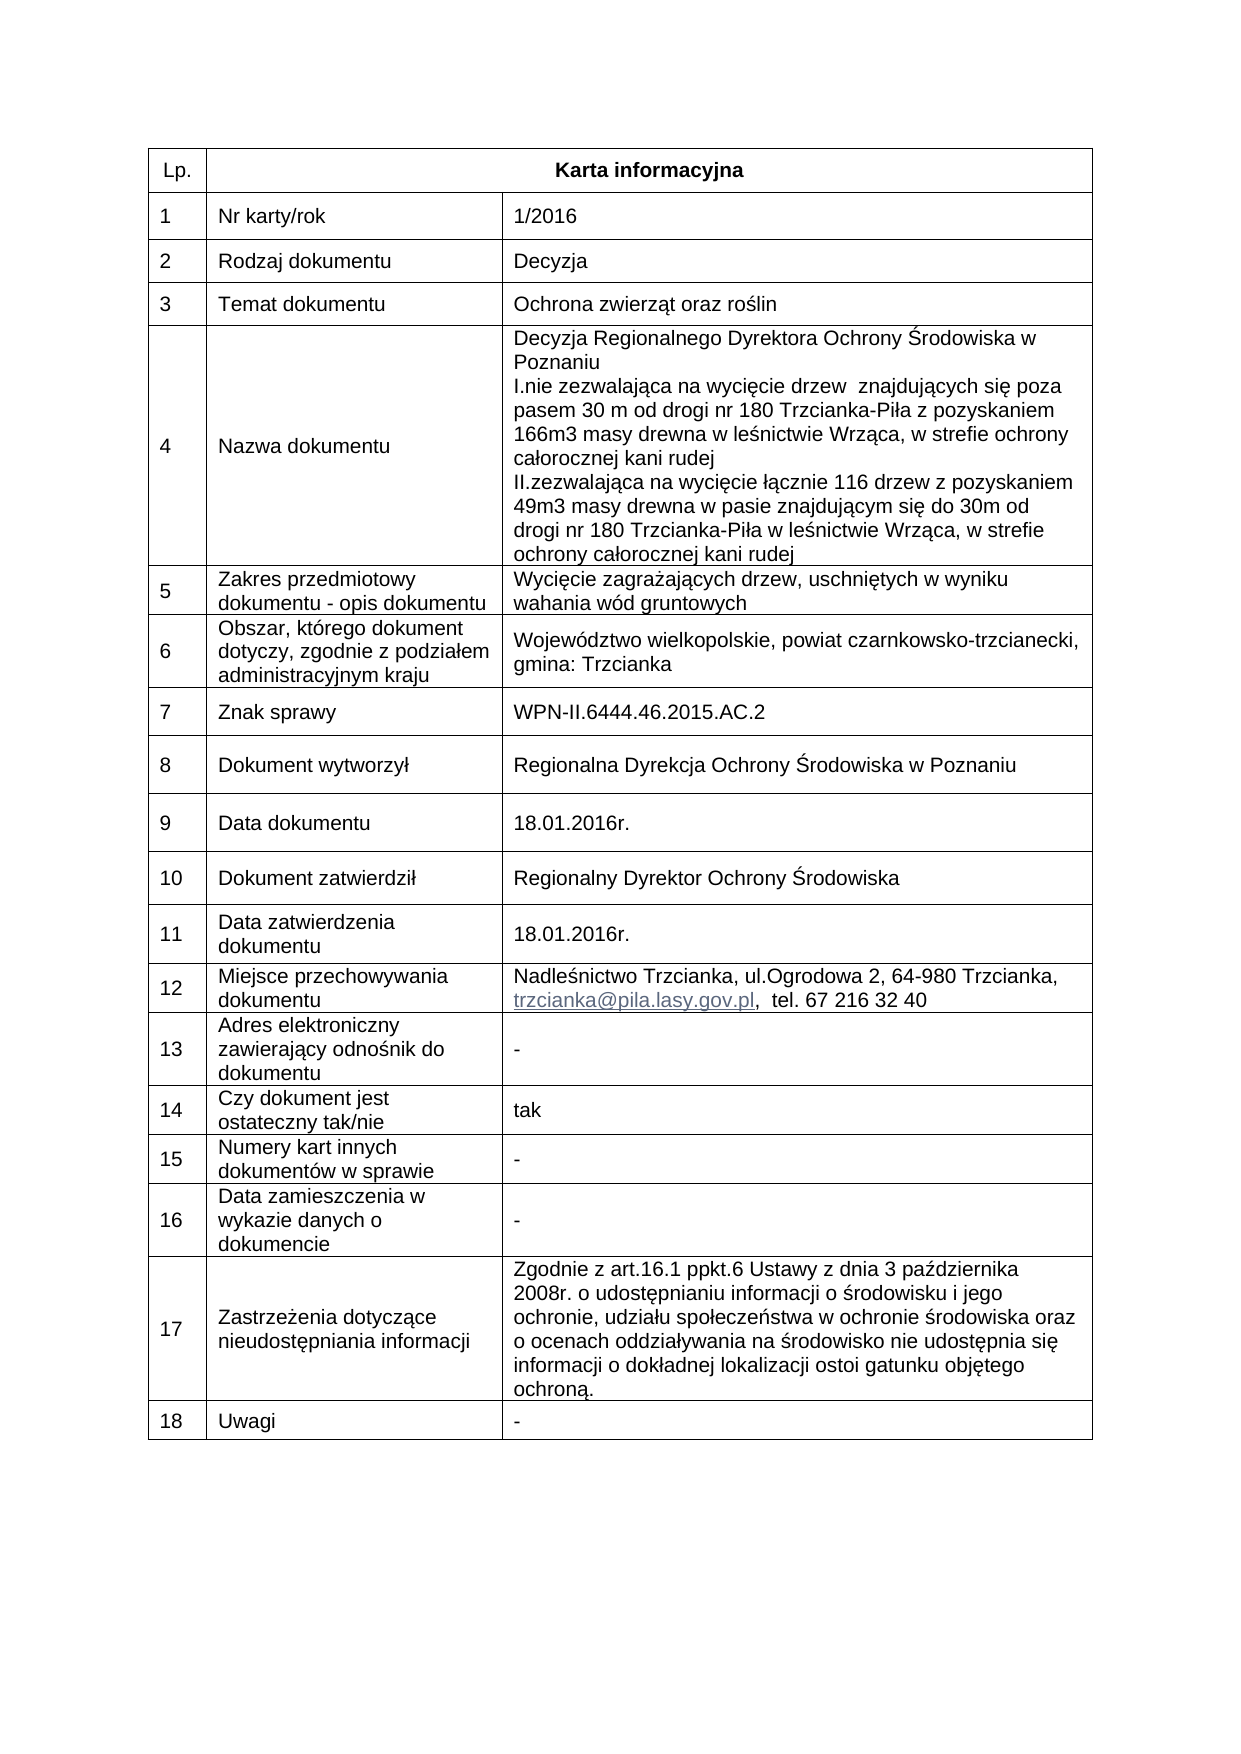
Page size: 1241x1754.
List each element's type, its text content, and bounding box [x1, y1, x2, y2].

table_cell 15 [149, 1135, 206, 1183]
table_cell 6 [149, 615, 206, 687]
table_cell 11 [149, 905, 206, 963]
table_cell WPN-II.6444.46.2015.AC.2 [503, 688, 1092, 735]
table_cell Miejsce przechowywania dokumentu [207, 964, 502, 1012]
table_cell 2 [149, 240, 206, 282]
table_cell 16 [149, 1184, 206, 1256]
table_cell Zastrzeżenia dotyczące nieudostępniania informacji [207, 1257, 502, 1400]
table_cell Regionalny Dyrektor Ochrony Środowiska [503, 852, 1092, 903]
table_cell Regionalna Dyrekcja Ochrony Środowiska w Poznaniu [503, 736, 1092, 793]
table_cell 1 [149, 193, 206, 239]
table_cell - [503, 1013, 1092, 1085]
table_cell 14 [149, 1086, 206, 1134]
table_cell 5 [149, 566, 206, 614]
table_cell 1/2016 [503, 193, 1092, 239]
table_cell 12 [149, 964, 206, 1012]
table_cell Zakres przedmiotowy dokumentu - opis dokumentu [207, 566, 502, 614]
table_cell Adres elektroniczny zawierający odnośnik do dokumentu [207, 1013, 502, 1085]
table_cell - [503, 1184, 1092, 1256]
table_cell Data zamieszczenia w wykazie danych o dokumencie [207, 1184, 502, 1256]
table_cell Data zatwierdzenia dokumentu [207, 905, 502, 963]
table_cell 10 [149, 852, 206, 903]
table_cell 9 [149, 794, 206, 851]
table_cell 18 [149, 1401, 206, 1439]
table_cell Rodzaj dokumentu [207, 240, 502, 282]
table_cell Uwagi [207, 1401, 502, 1439]
table_cell Numery kart innych dokumentów w sprawie [207, 1135, 502, 1183]
table_cell Decyzja [503, 240, 1092, 282]
table_cell tak [503, 1086, 1092, 1134]
table_cell 13 [149, 1013, 206, 1085]
table_cell 18.01.2016r. [503, 905, 1092, 963]
table_cell Województwo wielkopolskie, powiat czarnkowsko-trzcianecki, gmina: Trzcianka [503, 615, 1092, 687]
table_cell Dokument wytworzył [207, 736, 502, 793]
table_cell 8 [149, 736, 206, 793]
table_cell 17 [149, 1257, 206, 1400]
table_cell 3 [149, 283, 206, 325]
table_cell Decyzja Regionalnego Dyrektora Ochrony Środowiska w Poznaniu I.nie zezwalająca na wycięcie drzew znajdujących się poza pasem 30 m od drogi nr 180 Trzcianka-Piła z pozyskaniem 166m3 masy drewna w leśnictwie Wrząca, w strefie ochrony całorocznej kani rudej II.zezwalająca na wycięcie łącznie 116 drzew z pozyskaniem 49m3 masy drewna w pasie znajdującym się do 30m od drogi nr 180 Trzcianka-Piła w leśnictwie Wrząca, w strefie ochrony całorocznej kani rudej [503, 326, 1092, 565]
table_header Karta informacyjna [207, 149, 1092, 192]
table_cell Data dokumentu [207, 794, 502, 851]
table_cell 7 [149, 688, 206, 735]
table_cell - [503, 1135, 1092, 1183]
table_cell 4 [149, 326, 206, 565]
table_cell Znak sprawy [207, 688, 502, 735]
table_cell - [503, 1401, 1092, 1439]
table_header Lp. [149, 149, 206, 192]
table_cell Nr karty/rok [207, 193, 502, 239]
table_cell Zgodnie z art.16.1 ppkt.6 Ustawy z dnia 3 października 2008r. o udostępnianiu informacji o środowisku i jego ochronie, udziału społeczeństwa w ochronie środowiska oraz o ocenach oddziaływania na środowisko nie udostępnia się informacji o dokładnej lokalizacji ostoi gatunku objętego ochroną. [503, 1257, 1092, 1400]
table_cell Ochrona zwierząt oraz roślin [503, 283, 1092, 325]
table_cell Wycięcie zagrażających drzew, uschniętych w wyniku wahania wód gruntowych [503, 566, 1092, 614]
table_cell Czy dokument jest ostateczny tak/nie [207, 1086, 502, 1134]
table_cell Dokument zatwierdził [207, 852, 502, 903]
table_cell Obszar, którego dokument dotyczy, zgodnie z podziałem administracyjnym kraju [207, 615, 502, 687]
table_cell Temat dokumentu [207, 283, 502, 325]
table_cell Nadleśnictwo Trzcianka, ul.Ogrodowa 2, 64-980 Trzcianka, trzcianka@pila.lasy.gov.pl, tel. 67 216 32 40 [503, 964, 1092, 1012]
table_cell Nazwa dokumentu [207, 326, 502, 565]
table_cell 18.01.2016r. [503, 794, 1092, 851]
